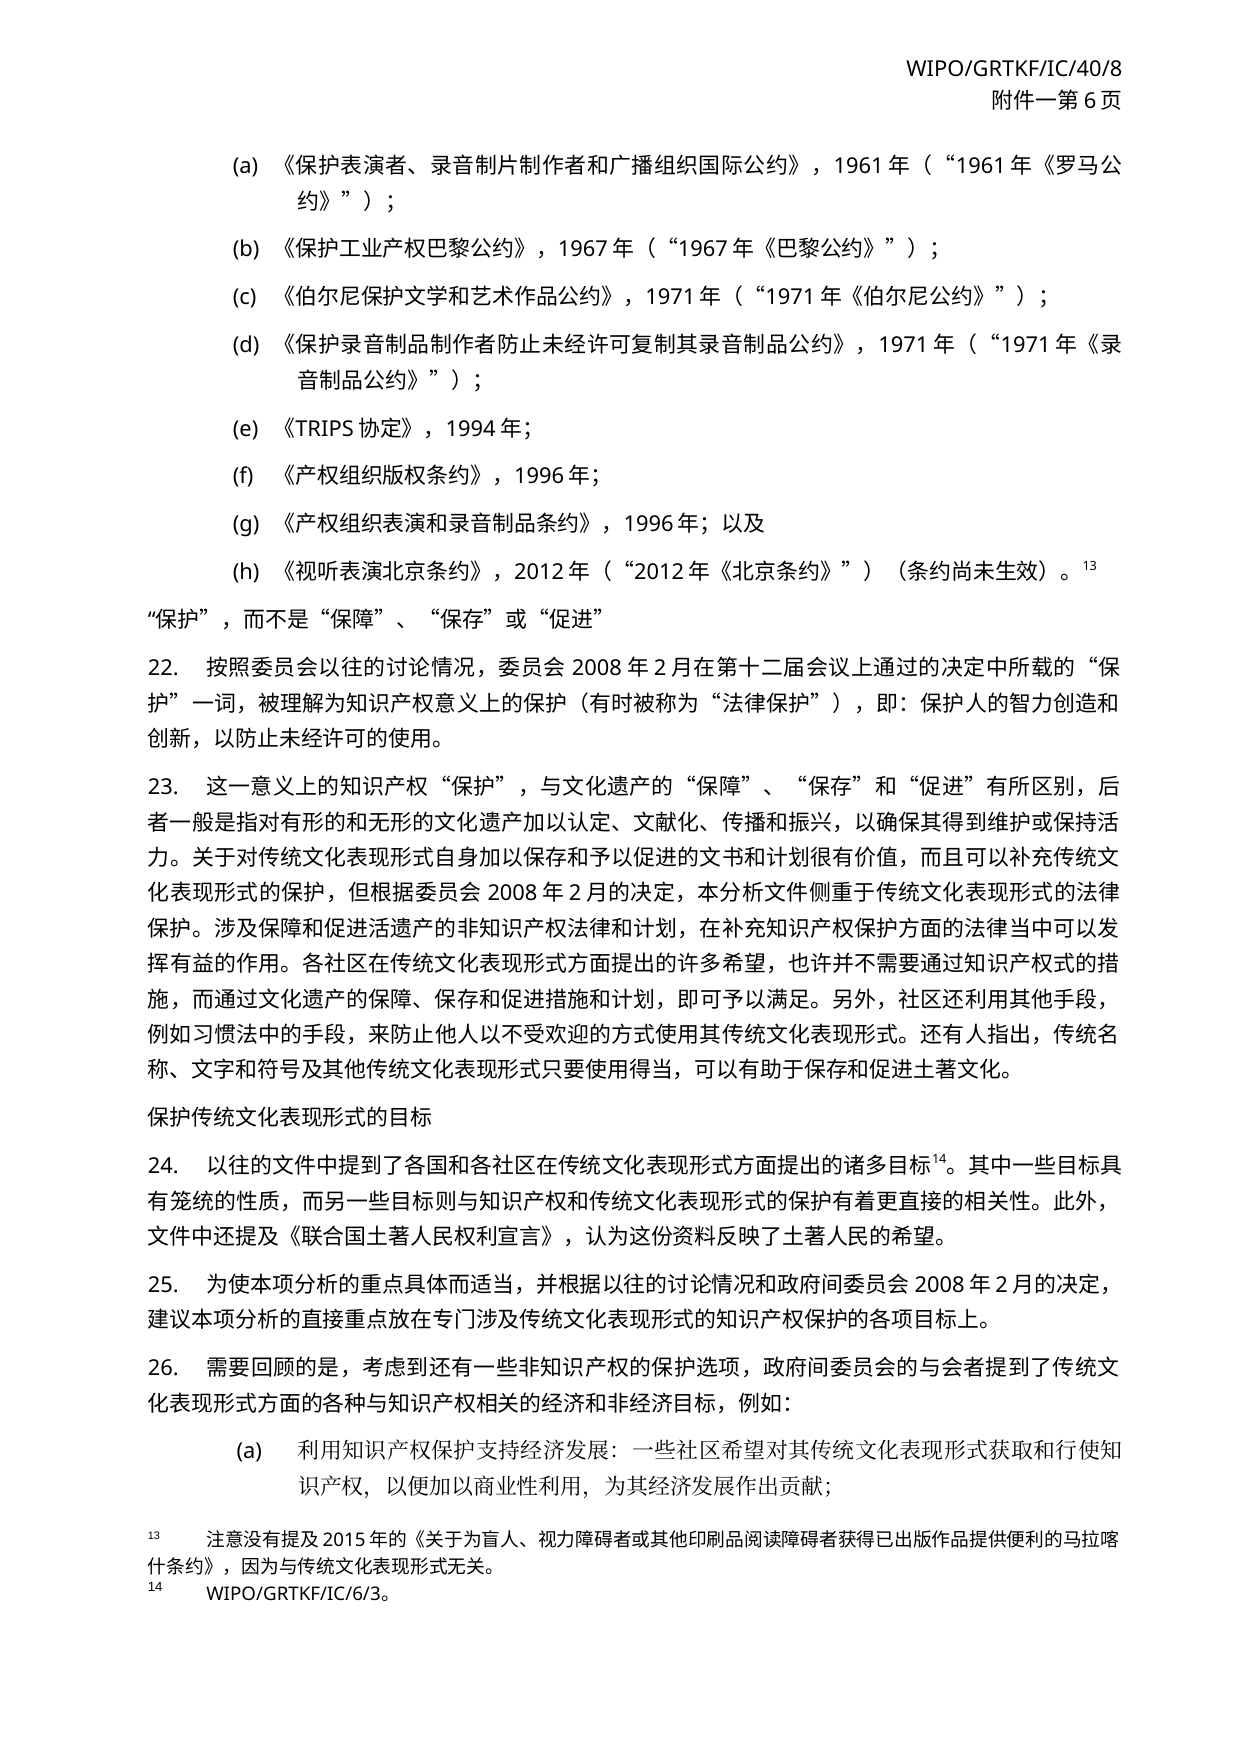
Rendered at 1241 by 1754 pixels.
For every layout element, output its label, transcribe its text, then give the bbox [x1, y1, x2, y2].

list 《产权组织版权条约》，1996年； [233, 455, 1122, 490]
list 《伯尔尼保护文学和艺术作品公约》，1971年（“1971年《伯尔尼公约》”）； [233, 276, 1122, 311]
list 为使本项分析的重点具体而适当，并根据以往的讨论情况和政府间委员会2008年2月的决定，建议本项分析的直接重点放在专门涉及传统文化表现形式的知识产权保护的各项目标上。 [148, 1263, 1122, 1334]
list 需要回顾的是，考虑到还有一些非知识产权的保护选项，政府间委员会的与会者提到了传统文化表现形式方面的各种与知识产权相关的经济和非经济目标，例如： [148, 1347, 1122, 1417]
list 《TRIPS协定》，1994年； [233, 407, 1122, 442]
list 以往的文件中提到了各国和各社区在传统文化表现形式方面提出的诸多目标。其中一些目标具有笼统的性质，而另一些目标则与知识产权和传统文化表现形式的保护有着更直接的相关性。此外，文件中还提及《联合国土著人民权利宣言》，认为这份资料反映了土著人民的希望。 [148, 1144, 1122, 1251]
list 《保护表演者、录音制片制作者和广播组织国际公约》，1961年（“1961年《罗马公约》”）； [233, 144, 1122, 215]
list 《产权组织表演和录音制品条约》，1996年；以及 [233, 503, 1122, 538]
subtitle “保护”，而不是“保障”、“保存”或“促进” [148, 599, 1122, 634]
list 《保护工业产权巴黎公约》，1967年（“1967年《巴黎公约》”）； [233, 228, 1122, 263]
list 按照委员会以往的讨论情况，委员会2008年2月在第十二届会议上通过的决定中所载的“保护”一词，被理解为知识产权意义上的保护（有时被称为“法律保护”），即：保护人的智力创造和创新，以防止未经许可的使用。 [148, 647, 1122, 753]
list 这一意义上的知识产权“保护”，与文化遗产的“保障”、“保存”和“促进”有所区别，后者一般是指对有形的和无形的文化遗产加以认定、文献化、传播和振兴，以确保其得到维护或保持活力。关于对传统文化表现形式自身加以保存和予以促进的文书和计划很有价值，而且可以补充传统文化表现形式的保护，但根据委员会2008年2月的决定，本分析文件侧重于传统文化表现形式的法律保护。涉及保障和促进活遗产的非知识产权法律和计划，在补充知识产权保护方面的法律当中可以发挥有益的作用。各社区在传统文化表现形式方面提出的许多希望，也许并不需要通过知识产权式的措施，而通过文化遗产的保障、保存和促进措施和计划，即可予以满足。另外，社区还利用其他手段，例如习惯法中的手段，来防止他人以不受欢迎的方式使用其传统文化表现形式。还有人指出，传统名称、文字和符号及其他传统文化表现形式只要使用得当，可以有助于保存和促进土著文化。 [148, 765, 1122, 1084]
subtitle 保护传统文化表现形式的目标 [148, 1097, 1122, 1132]
list 《保护录音制品制作者防止未经许可复制其录音制品公约》，1971年（“1971年《录音制品公约》”）； [233, 324, 1122, 394]
list 《视听表演北京条约》，2012年（“2012年《北京条约》”）（条约尚未生效）。 [233, 551, 1122, 586]
list 利用知识产权保护支持经济发展：一些社区希望对其传统文化表现形式获取和行使知识产权，以便加以商业性利用，为其经济发展作出贡献； [236, 1430, 1122, 1501]
